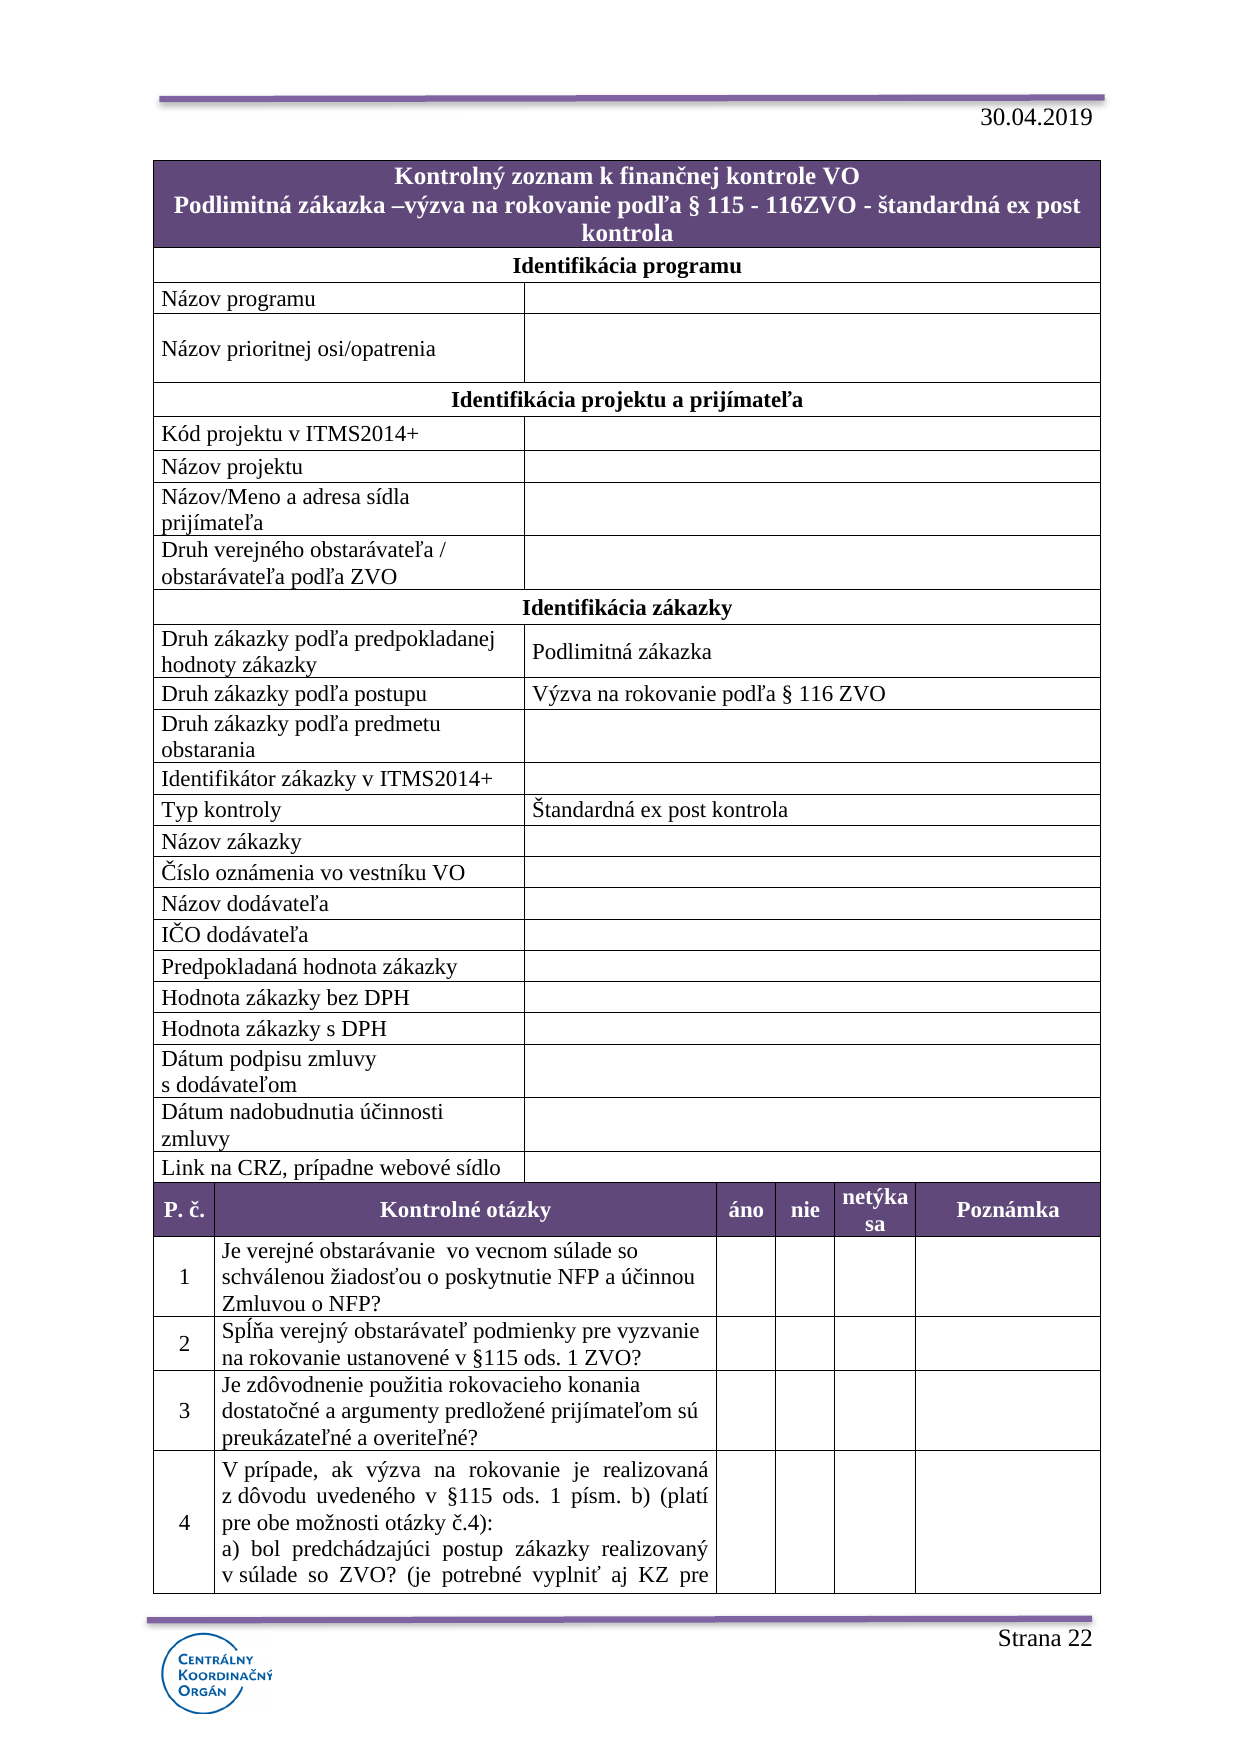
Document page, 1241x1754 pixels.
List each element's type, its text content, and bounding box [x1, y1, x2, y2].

table_cell [525, 1045, 1100, 1097]
table_cell [525, 888, 1100, 918]
table_cell nie [776, 1183, 834, 1236]
table_cell [525, 1152, 1100, 1182]
table_cell Druh zákazky podľa predmetu obstarania [154, 710, 524, 762]
table_cell [916, 1371, 1100, 1450]
table_cell Názov programu [154, 283, 524, 313]
table_cell [916, 1317, 1100, 1370]
table_cell Názov zákazky [154, 826, 524, 856]
table_cell Druh zákazky podľa predpokladanej hodnoty zákazky [154, 625, 524, 677]
table_cell [525, 451, 1100, 482]
table_cell Dátum podpisu zmluvy s dodávateľom [154, 1045, 524, 1097]
table_cell [525, 1098, 1100, 1151]
table_cell P. č. [154, 1183, 214, 1236]
table_cell Názov/Meno a adresa sídla prijímateľa [154, 483, 524, 535]
table_cell [717, 1371, 775, 1450]
table_cell [776, 1371, 834, 1450]
table_cell Identifikácia zákazky [154, 590, 1100, 623]
table_cell [916, 1451, 1100, 1593]
table_cell [525, 417, 1100, 450]
table_cell Identifikácia programu [154, 248, 1100, 282]
table_cell Výzva na rokovanie podľa § 116 ZVO [525, 678, 1100, 708]
table_cell Link na CRZ, prípadne webové sídlo [154, 1152, 524, 1182]
table_cell [717, 1237, 775, 1316]
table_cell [215, 1451, 716, 1593]
table_cell Druh zákazky podľa postupu [154, 678, 524, 708]
table_cell Kód projektu v ITMS2014+ [154, 417, 524, 450]
table_cell [916, 1237, 1100, 1316]
table_cell [525, 982, 1100, 1012]
table_cell [525, 1013, 1100, 1043]
table_cell Štandardná ex post kontrola [525, 795, 1100, 825]
table_cell 4 [154, 1451, 214, 1593]
table_cell Číslo oznámenia vo vestníku VO [154, 857, 524, 887]
table_cell netýka sa [835, 1183, 915, 1236]
table_cell [525, 314, 1100, 382]
table_cell [525, 951, 1100, 981]
table_cell [835, 1237, 915, 1316]
table_cell Podlimitná zákazka [525, 625, 1100, 677]
table_cell [525, 857, 1100, 887]
table_cell Názov prioritnej osi/opatrenia [154, 314, 524, 382]
table_cell IČO dodávateľa [154, 920, 524, 950]
table_cell Poznámka [916, 1183, 1100, 1236]
table_cell Identifikácia projektu a prijímateľa [154, 383, 1100, 416]
table_cell 1 [154, 1237, 214, 1316]
table_cell [525, 920, 1100, 950]
table_cell [776, 1317, 834, 1370]
table_cell Hodnota zákazky bez DPH [154, 982, 524, 1012]
table_cell [717, 1317, 775, 1370]
table_cell [835, 1317, 915, 1370]
table_cell [525, 763, 1100, 793]
table_cell Kontrolné otázky [215, 1183, 716, 1236]
table_cell [525, 826, 1100, 856]
table_cell Názov projektu [154, 451, 524, 482]
table_cell [835, 1371, 915, 1450]
table_cell [835, 1451, 915, 1593]
table_cell Spĺňa verejný obstarávateľ podmienky pre vyzvanie na rokovanie ustanovené v §115 ods. 1 ZVO? [215, 1317, 716, 1370]
table_cell áno [717, 1183, 775, 1236]
table_header Kontrolný zoznam k finančnej kontrole VO Podlimitná zákazka –výzva na rokovanie podľa § 115 - 116ZVO - štandardná ex post kontrola [154, 161, 1100, 247]
table_cell [525, 483, 1100, 535]
table_cell Je verejné obstarávanie vo vecnom súlade so schválenou žiadosťou o poskytnutie NFP a účinnou Zmluvou o NFP? [215, 1237, 716, 1316]
table_cell Typ kontroly [154, 795, 524, 825]
table_cell [717, 1451, 775, 1593]
table_cell Názov dodávateľa [154, 888, 524, 918]
table_cell 2 [154, 1317, 214, 1370]
table_cell [525, 536, 1100, 589]
table_cell Predpokladaná hodnota zákazky [154, 951, 524, 981]
table_cell Dátum nadobudnutia účinnosti zmluvy [154, 1098, 524, 1151]
table_cell 3 [154, 1371, 214, 1450]
picture [159, 1631, 272, 1713]
table_cell Identifikátor zákazky v ITMS2014+ [154, 763, 524, 793]
table_cell [525, 710, 1100, 762]
table_cell [776, 1237, 834, 1316]
table_cell [776, 1451, 834, 1593]
table_cell [525, 283, 1100, 313]
table_cell Hodnota zákazky s DPH [154, 1013, 524, 1043]
table_cell Druh verejného obstarávateľa / obstarávateľa podľa ZVO [154, 536, 524, 589]
table_cell Je zdôvodnenie použitia rokovacieho konania dostatočné a argumenty predložené prijímateľom sú preukázateľné a overiteľné? [215, 1371, 716, 1450]
